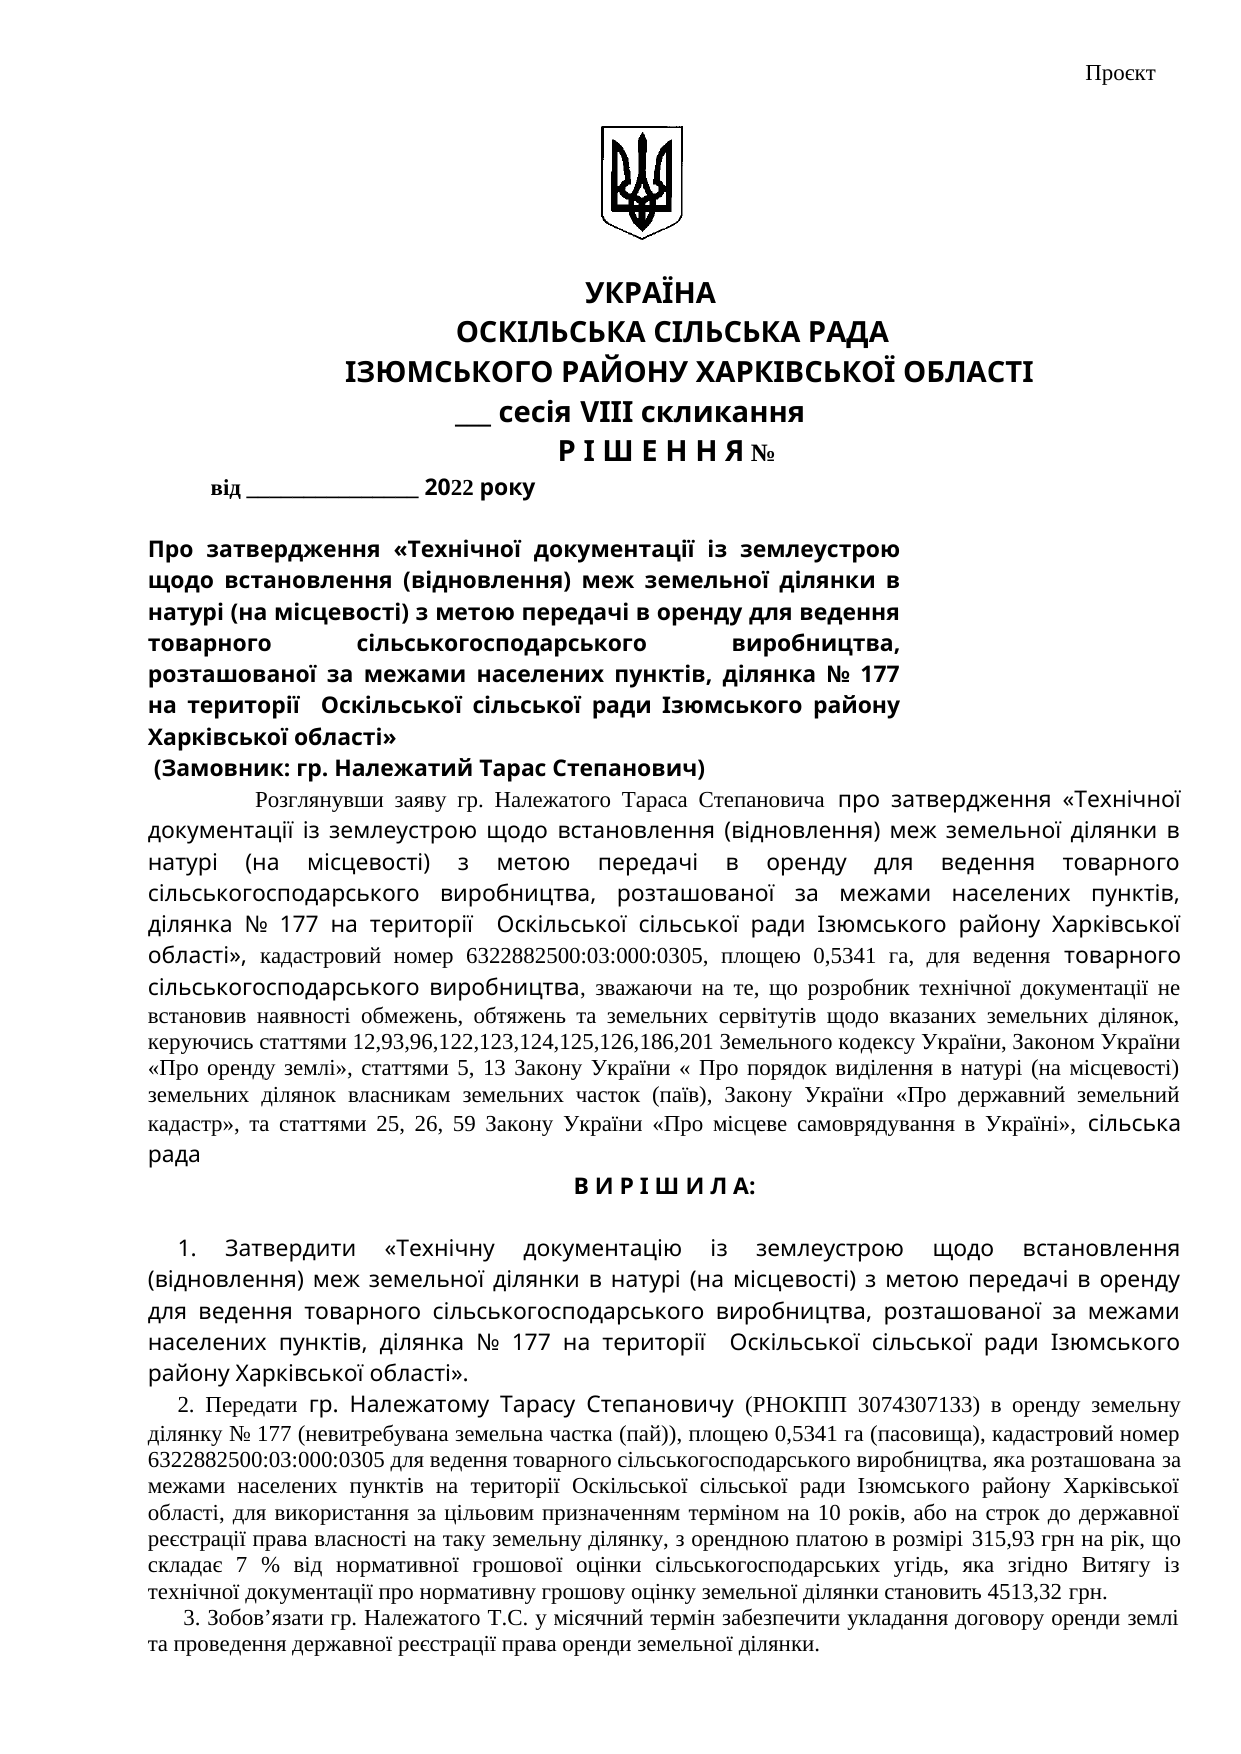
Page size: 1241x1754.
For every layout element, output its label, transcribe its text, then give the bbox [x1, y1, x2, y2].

text Розглянувши заяву гр. Належатого Тараса Степановича про затвердження «Технічної документації із землеустрою щодо встановлення (відновлення) меж земельної ділянки в натурі (на місцевості) з метою передачі в оренду для ведення товарного сільськогосподарського виробництва, розташованої за межами населених пунктів, ділянка № 177 на території Оскільської сільської ради Ізюмського району Харківської області», кадастровий номер 6322882500:03:000:0305, площею 0,5341 га, для ведення товарного сільськогосподарського виробництва, зважаючи на те, що розробник технічної документації не встановив наявності обмежень, обтяжень та земельних сервітутів щодо вказаних земельних ділянок, керуючись статтями 12,93,96,122,123,124,125,126,186,201 Земельного кодексу України, Законом України «Про оренду землі», статтями 5, 13 Закону України « Про порядок виділення в натурі (на місцевості) земельних ділянок власникам земельних часток (паїв), Закону України «Про державний земельний кадастр», та статтями 25, 26, 59 Закону України «Про місцеве самоврядування в Україні», сільська рада [148, 783, 1181, 1169]
text В И Р І Ш И Л А: [148, 1169, 1181, 1201]
text ІЗЮМСЬКОГО РАЙОНУ ХАРКІВСЬКОЇ ОБЛАСТІ [198, 351, 1181, 391]
picture [563, 193, 728, 272]
text Про затвердження «Технічної документації із землеустрою щодо встановлення (відновлення) меж земельної ділянки в натурі (на місцевості) з метою передачі в оренду для ведення товарного сільськогосподарського виробництва, розташованої за межами населених пунктів, ділянка № 177 на території Оскільської сільської ради Ізюмського району Харківської області» [148, 533, 901, 752]
text 1. Затвердити «Технічну документацію із землеустрою щодо встановлення (відновлення) меж земельної ділянки в натурі (на місцевості) з метою передачі в оренду для ведення товарного сільськогосподарського виробництва, розташованої за межами населених пунктів, ділянка № 177 на території Оскільської сільської ради Ізюмського району Харківської області». [148, 1232, 1181, 1388]
text від _______________ 2022 року [148, 470, 1181, 502]
text (Замовник: гр. Належатий Тарас Степанович) [148, 752, 901, 783]
text ___ сесія VІІІ скликання [198, 391, 1181, 431]
text 2. Передати гр. Належатому Тарасу Степановичу (РНОКПП 3074307133) в оренду земельну ділянку № 177 (невитребувана земельна частка (пай)), площею 0,5341 га (пасовища), кадастровий номер 6322882500:03:000:0305 для ведення товарного сільськогосподарського виробництва, яка розташована за межами населених пунктів на території Оскільської сільської ради Ізюмського району Харківської області, для використання за цільовим призначенням терміном на 10 років, або на строк до державної реєстрації права власності на таку земельну ділянку, з орендною платою в розмірі 315,93 грн на рік, що складає 7 % від нормативної грошової оцінки сільськогосподарських угідь, яка згідно Витягу із технічної документації про нормативну грошову оцінку земельної ділянки становить 4513,32 грн. [148, 1388, 1181, 1604]
text 3. Зобов’язати гр. Належатого Т.С. у місячний термін забезпечити укладання договору оренди землі та проведення державної реєстрації права оренди земельної ділянки. [148, 1604, 1181, 1657]
text УКРАЇНА [198, 272, 1181, 312]
text ОСКІЛЬСЬКА СІЛЬСЬКА РАДА [198, 312, 1181, 351]
text Р І Ш Е Н Н Я № [148, 431, 1181, 470]
table_header Проєкт [148, 59, 1167, 193]
